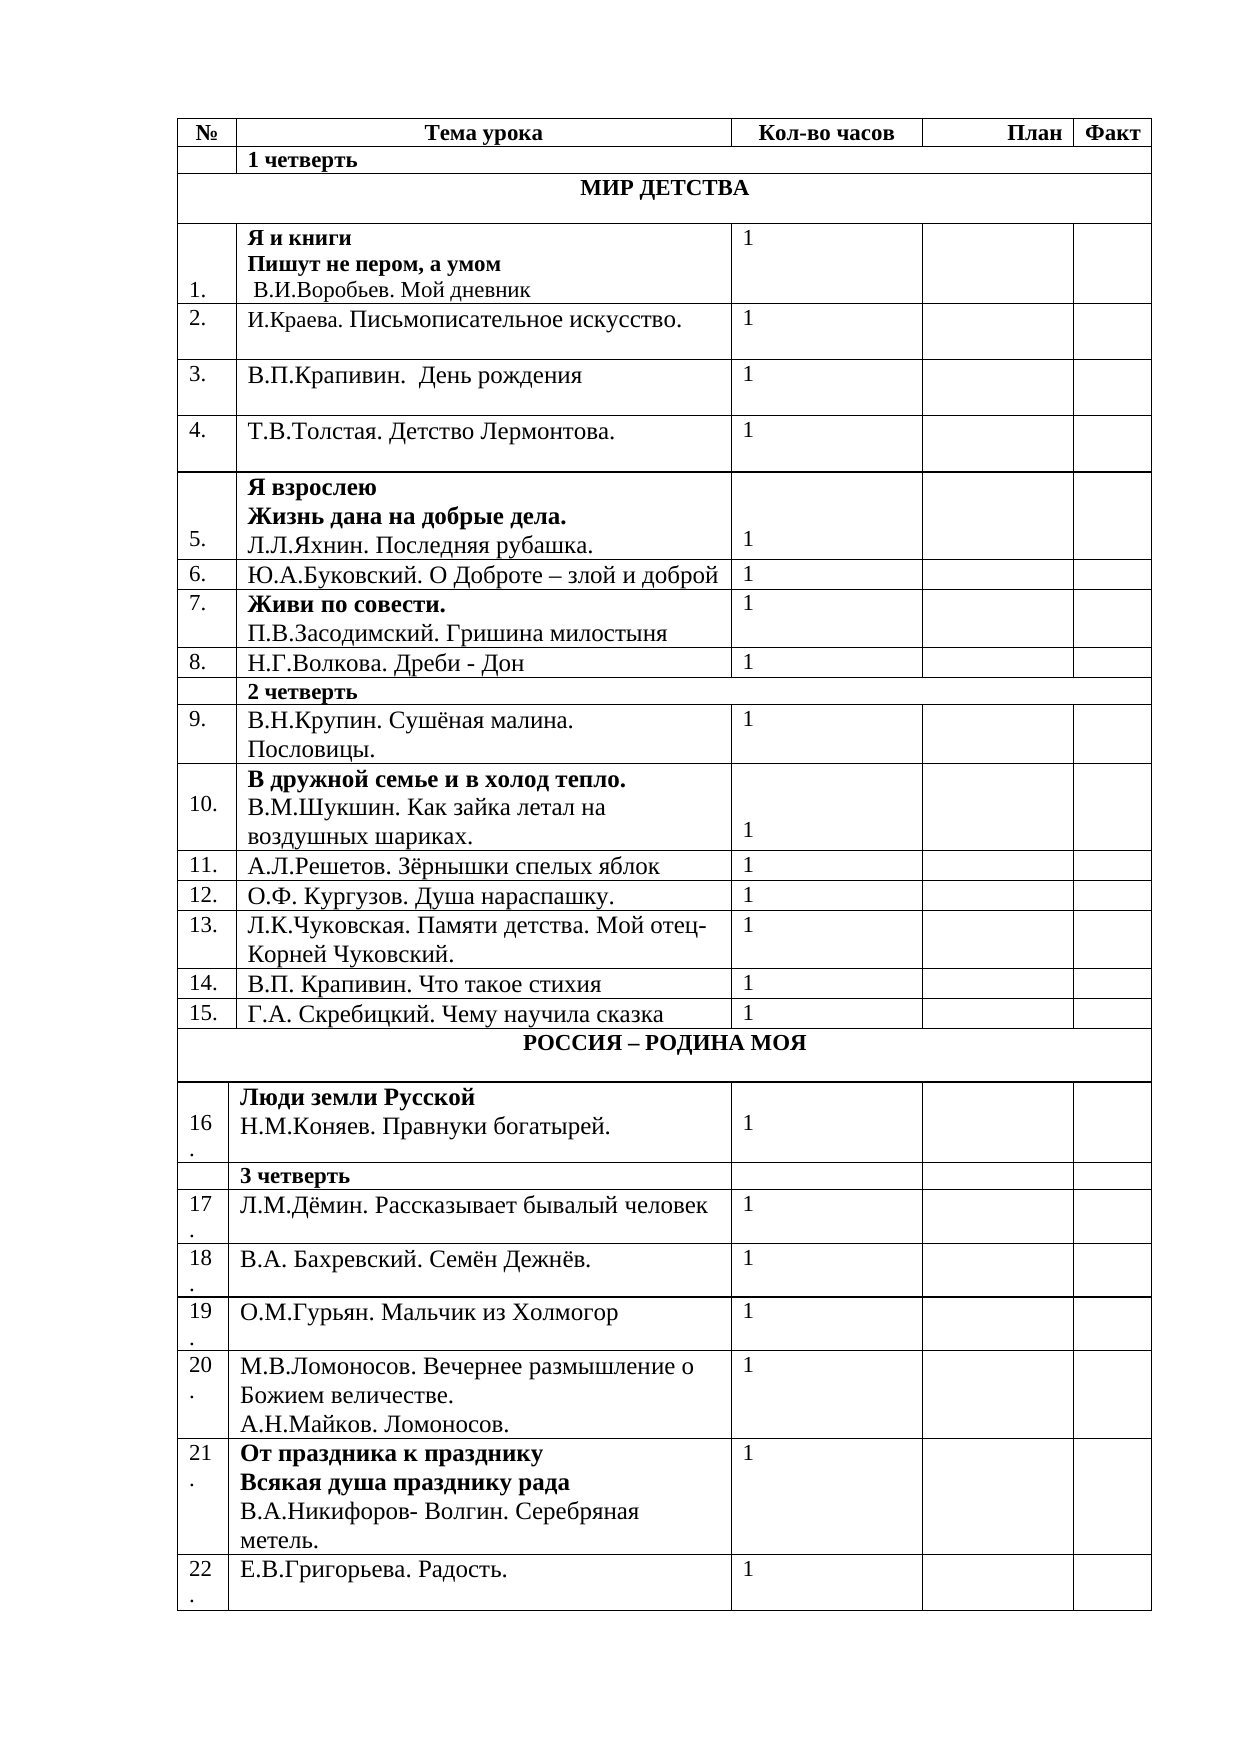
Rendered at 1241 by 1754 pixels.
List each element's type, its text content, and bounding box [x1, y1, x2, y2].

table_cell [923, 851, 1073, 880]
table_cell 2. [178, 304, 236, 359]
table_cell [1074, 999, 1151, 1028]
table_cell [923, 1351, 1073, 1437]
table_cell 1 [732, 1083, 922, 1162]
table_cell В.А. Бахревский. Семён Дежнёв. [229, 1244, 731, 1296]
table_cell [1074, 224, 1151, 303]
table_cell [923, 473, 1073, 559]
table_cell [1074, 1083, 1151, 1162]
table_cell 1 четверть [237, 147, 1151, 173]
table_cell [1074, 360, 1151, 415]
table_cell [923, 705, 1073, 763]
table_cell [923, 1244, 1073, 1296]
table_cell 17. [178, 1190, 228, 1243]
table_cell 8. [178, 648, 236, 677]
table_cell 1 [732, 560, 922, 588]
table_cell [1074, 304, 1151, 359]
table_cell [1074, 1555, 1151, 1610]
table_cell 1 [732, 1190, 922, 1243]
table_cell 1 [732, 224, 922, 303]
table_cell [1074, 560, 1151, 588]
table_cell От праздника к празднику Всякая душа празднику рада В.А.Никифоров- Волгин. Серебряная метель. [229, 1439, 731, 1553]
table_cell 11. [178, 851, 236, 880]
table_cell 9. [178, 705, 236, 763]
table_cell 1 [732, 360, 922, 415]
table_cell В.П.Крапивин. День рождения [237, 360, 731, 415]
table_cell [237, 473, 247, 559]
table_cell [1074, 881, 1151, 909]
table_cell 1 [732, 304, 922, 359]
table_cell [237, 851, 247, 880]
table_cell [1074, 1163, 1151, 1189]
table_cell [923, 1439, 1073, 1553]
table_cell 19. [178, 1298, 228, 1350]
table_cell 15. [178, 999, 236, 1028]
table_cell [1074, 590, 1151, 647]
table_cell 14. [178, 969, 236, 998]
table_cell Я и книги Пишут не пером, а умом В.И.Воробьев. Мой дневник [237, 224, 731, 303]
table_cell [1074, 1244, 1151, 1296]
table_cell 5. [178, 473, 236, 559]
table_cell Л.К.Чуковская. Памяти детства. Мой отец-Корней Чуковский. [237, 911, 731, 968]
table_cell [923, 360, 1073, 415]
table_cell Е.В.Григорьева. Радость. [229, 1555, 731, 1610]
table_cell 1. [178, 224, 236, 303]
table_cell 21. [178, 1439, 228, 1553]
table_cell 1 [732, 1351, 922, 1437]
table_cell [923, 1163, 1073, 1189]
table_cell 1 [732, 590, 922, 647]
table_cell [923, 224, 1073, 303]
table_cell [923, 304, 1073, 359]
table_cell [923, 1298, 1073, 1350]
table_cell [923, 764, 1073, 850]
table_cell 1 [732, 1298, 922, 1350]
table_cell [1074, 705, 1151, 763]
table_header Кол-во часов [732, 119, 922, 146]
table_cell 13. [178, 911, 236, 968]
table_cell 6. [178, 560, 236, 588]
table_cell В.П. Крапивин. Что такое стихия [237, 969, 731, 998]
table_cell 1 [732, 416, 922, 471]
table_cell 7. [178, 590, 236, 647]
table_cell [923, 1083, 1073, 1162]
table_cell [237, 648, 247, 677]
table_cell И.Краева. Письмописательное искусство. [237, 304, 731, 359]
table_cell [1074, 851, 1151, 880]
table_cell [923, 1190, 1073, 1243]
table_cell [923, 560, 1073, 588]
table_cell 10. [178, 764, 236, 850]
table_cell 1 [732, 764, 922, 850]
table_cell [1074, 648, 1151, 677]
table_cell 1 [732, 1555, 922, 1610]
table_header № [178, 119, 236, 146]
table_cell 1 [732, 881, 922, 909]
table_cell [923, 969, 1073, 998]
table_cell [732, 1163, 922, 1189]
table_cell [1074, 969, 1151, 998]
table_cell 1 [732, 999, 922, 1028]
table_cell М.В.Ломоносов. Вечернее размышление о Божием величестве. А.Н.Майков. Ломоносов. [229, 1351, 731, 1437]
table_cell [923, 911, 1073, 968]
table_cell [923, 881, 1073, 909]
table_cell 20. [178, 1351, 228, 1437]
table_cell 1 [732, 1244, 922, 1296]
table_cell [923, 1555, 1073, 1610]
table_cell 1 [732, 911, 922, 968]
table_header Тема урока [237, 119, 731, 146]
table_cell 1 [732, 969, 922, 998]
table_cell 1 [732, 648, 922, 677]
table_cell 4. [178, 416, 236, 471]
table_cell [923, 590, 1073, 647]
table_cell [923, 999, 1073, 1028]
table_cell 12. [178, 881, 236, 909]
table_cell 16. [178, 1083, 228, 1162]
table_header План [923, 119, 1073, 146]
table_cell [923, 416, 1073, 471]
table_cell [923, 648, 1073, 677]
table_cell [178, 147, 236, 173]
table_cell О.М.Гурьян. Мальчик из Холмогор [229, 1298, 731, 1350]
table_cell 22. [178, 1555, 228, 1610]
table_cell [1074, 911, 1151, 968]
table_cell 18. [178, 1244, 228, 1296]
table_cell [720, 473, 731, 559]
table_cell [178, 678, 236, 704]
table_cell [1074, 764, 1151, 850]
table_cell [1074, 1351, 1151, 1437]
table_cell [1074, 1298, 1151, 1350]
table_cell Г.А. Скребицкий. Чему научила сказка [237, 999, 731, 1028]
table_cell Л.М.Дёмин. Рассказывает бывалый человек [229, 1190, 731, 1243]
table_cell В дружной семье и в холод тепло. В.М.Шукшин. Как зайка летал на воздушных шариках. [237, 764, 731, 850]
table_cell В.Н.Крупин. Сушёная малина. Пословицы. [237, 705, 731, 763]
table_cell Ю.А.Буковский. О Доброте – злой и доброй [237, 560, 731, 588]
table_cell [1074, 416, 1151, 471]
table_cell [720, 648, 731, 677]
table_cell 3. [178, 360, 236, 415]
table_cell МИР ДЕТСТВА [178, 174, 1151, 223]
table_cell 1 [732, 851, 922, 880]
table_cell 1 [732, 473, 922, 559]
table_cell Люди земли Русской Н.М.Коняев. Правнуки богатырей. [229, 1083, 731, 1162]
table_cell О.Ф. Кургузов. Душа нараспашку. [237, 881, 731, 909]
table_cell [1074, 1190, 1151, 1243]
table_cell [178, 1163, 228, 1189]
table_cell 1 [732, 1439, 922, 1553]
table_cell [1074, 1439, 1151, 1553]
table_cell 1 [732, 705, 922, 763]
table_header Факт [1074, 119, 1151, 146]
table_cell 2 четверть [237, 678, 1151, 704]
table_cell РОССИЯ – РОДИНА МОЯ [178, 1029, 1151, 1081]
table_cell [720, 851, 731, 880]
table_cell Т.В.Толстая. Детство Лермонтова. [237, 416, 731, 471]
table_cell Живи по совести. П.В.Засодимский. Гришина милостыня [237, 590, 731, 647]
table_cell [1074, 473, 1151, 559]
